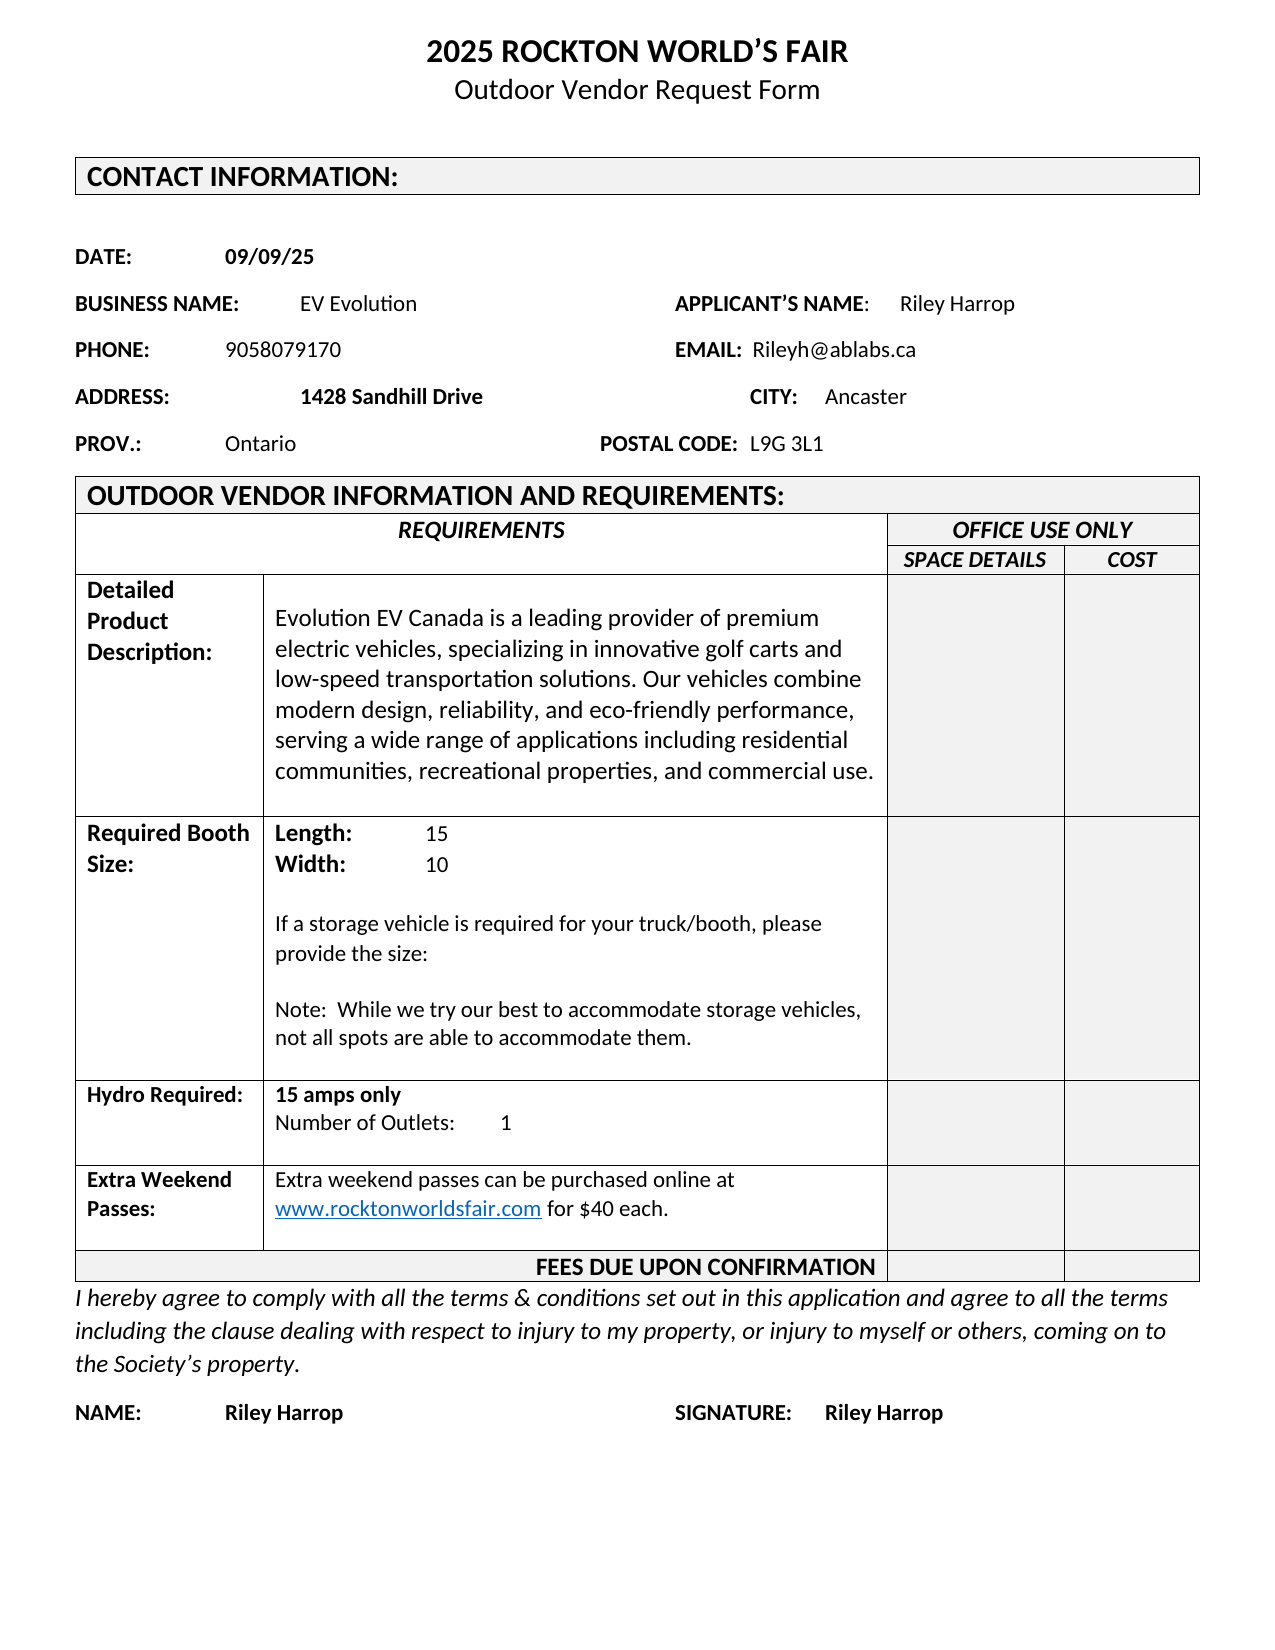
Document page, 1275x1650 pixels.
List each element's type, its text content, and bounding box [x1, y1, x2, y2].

table_cell Required Booth Size: [76, 817, 263, 1079]
text PROV.: POSTAL CODE: [75, 429, 1200, 457]
table_cell Extra weekend passes can be purchased online at www.rocktonworldsfair.com for $40 each. [264, 1166, 887, 1250]
table_cell Extra Weekend Passes: [76, 1166, 263, 1250]
table_cell [1065, 575, 1199, 816]
table_cell [888, 817, 1064, 1079]
table_cell [888, 1166, 1064, 1250]
table_cell [1065, 1081, 1199, 1164]
table_cell FEES DUE UPON CONFIRMATION [76, 1251, 887, 1281]
table_cell COST [1065, 546, 1199, 573]
table_cell 15 amps only Number of Outlets: [264, 1081, 887, 1164]
text BUSINESS NAME: APPLICANT’S NAME: [75, 289, 1200, 317]
text DATE: [75, 242, 1200, 270]
table_cell SPACE DETAILS [888, 546, 1064, 573]
table_cell Length: Width: If a storage vehicle is required for your truck/booth, please provide the size: Note: While we try our best to accommodate storage vehicles, not all spots are able to accommodate them. [264, 817, 887, 1079]
table_header OUTDOOR VENDOR INFORMATION AND REQUIREMENTS: [76, 477, 1199, 513]
table_cell [1065, 1166, 1199, 1250]
table_cell REQUIREMENTS [76, 514, 887, 573]
table_cell Hydro Required: [76, 1081, 263, 1164]
text ADDRESS: CITY: [75, 382, 1200, 411]
text I hereby agree to comply with all the terms & conditions set out in this application and agree to all the terms including the clause dealing with respect to injury to my property, or injury to myself or others, coming on to the Society’s property. [75, 1282, 1200, 1379]
table_cell [888, 1251, 1064, 1281]
table_cell [1065, 1251, 1199, 1281]
table_cell [888, 1081, 1064, 1164]
table_cell OFFICE USE ONLY [888, 514, 1199, 544]
text NAME: SIGNATURE: [75, 1398, 1200, 1426]
table_cell [1065, 817, 1199, 1079]
table_cell Detailed Product Description: [76, 575, 263, 816]
table_header CONTACT INFORMATION: [76, 158, 1199, 194]
text PHONE: EMAIL: [75, 336, 1200, 364]
table_cell [888, 575, 1064, 816]
